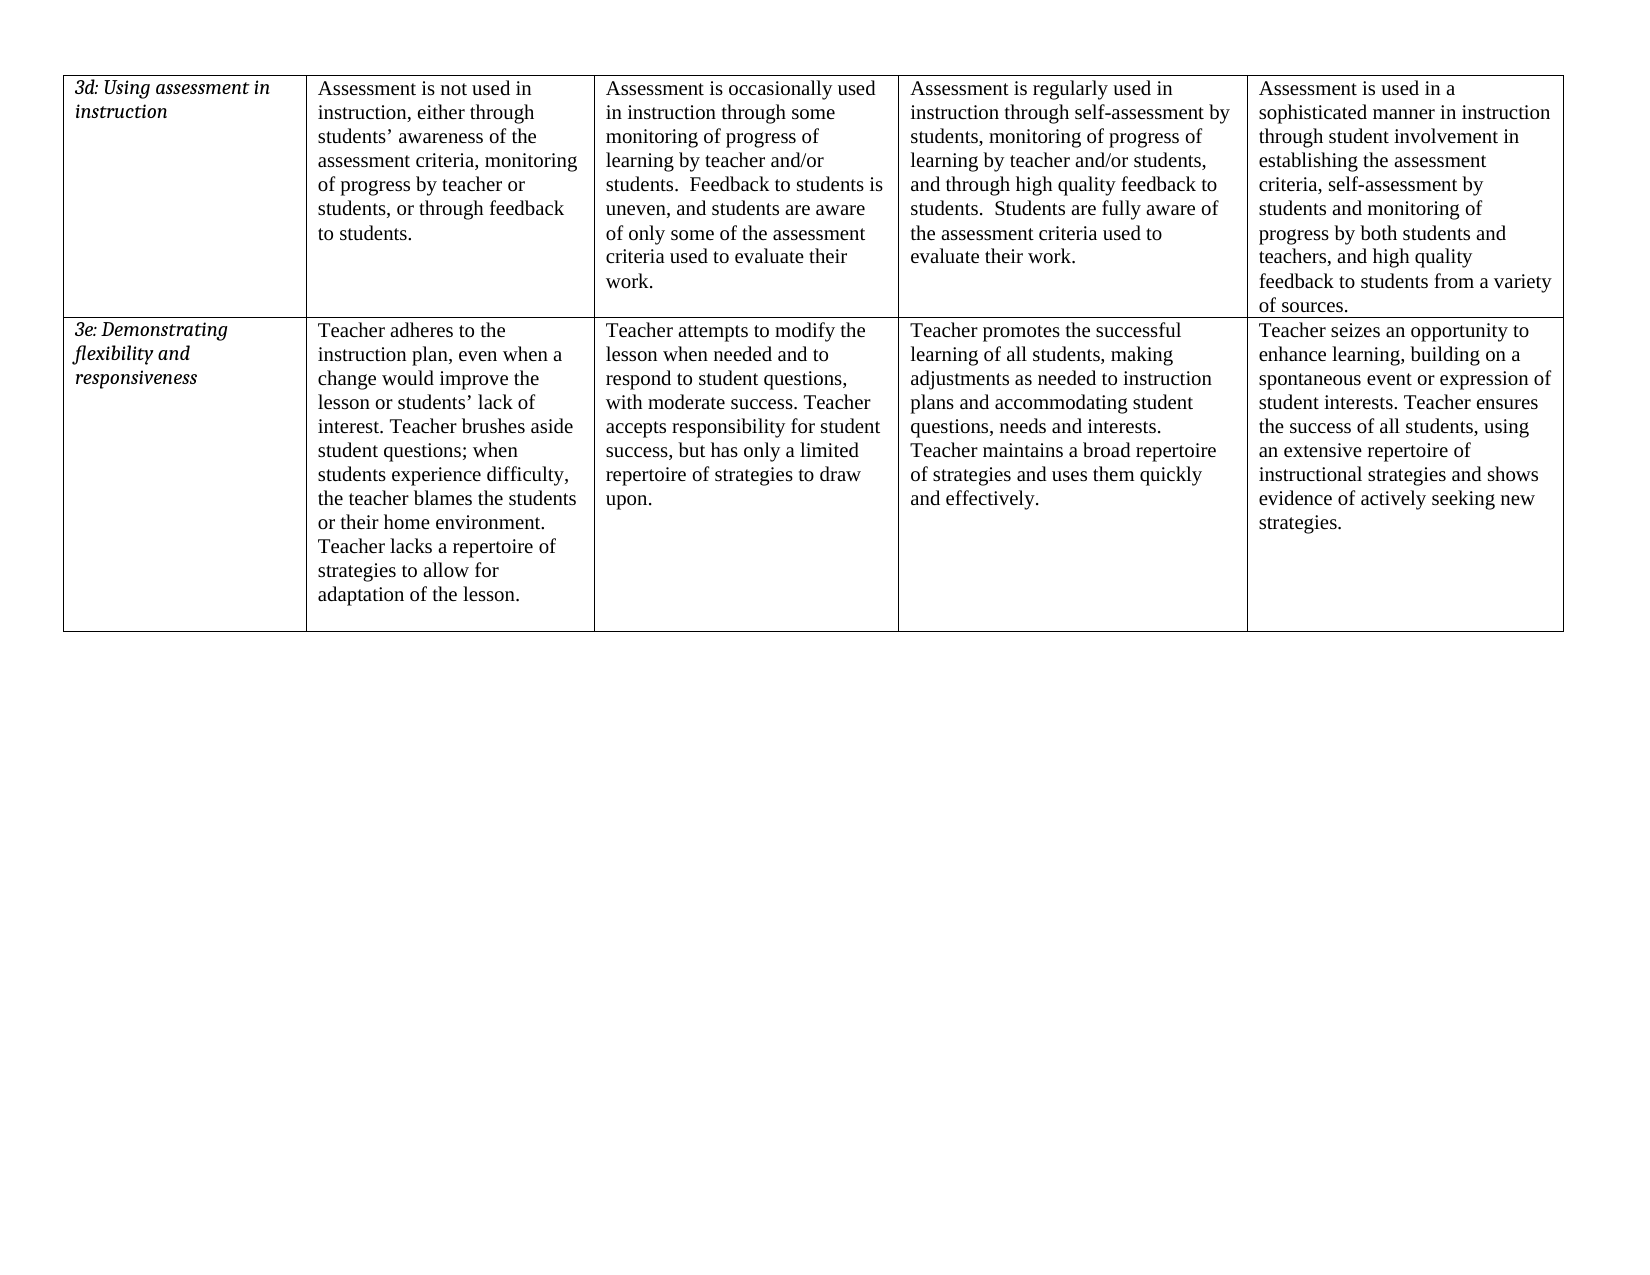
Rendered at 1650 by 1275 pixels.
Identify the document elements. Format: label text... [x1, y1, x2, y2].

table_cell Assessment is used in a sophisticated manner in instruction through student involvement in establishing the assessment criteria, self-assessment by students and monitoring of progress by both students and teachers, and high quality feedback to students from a variety of sources. [1248, 76, 1563, 317]
table_cell Teacher adheres to the instruction plan, even when a change would improve the lesson or students’ lack of interest. Teacher brushes aside student questions; when students experience difficulty, the teacher blames the students or their home environment. Teacher lacks a repertoire of strategies to allow for adaptation of the lesson. [307, 318, 594, 631]
table_cell Teacher attempts to modify the lesson when needed and to respond to student questions, with moderate success. Teacher accepts responsibility for student success, but has only a limited repertoire of strategies to draw upon. [595, 318, 898, 631]
table_cell 3e: Demonstrating flexibility and responsiveness [64, 318, 306, 631]
table_cell Teacher promotes the successful learning of all students, making adjustments as needed to instruction plans and accommodating student questions, needs and interests. Teacher maintains a broad repertoire of strategies and uses them quickly and effectively. [899, 318, 1247, 631]
table_cell 3d: Using assessment in instruction [64, 76, 306, 317]
table_cell Teacher seizes an opportunity to enhance learning, building on a spontaneous event or expression of student interests. Teacher ensures the success of all students, using an extensive repertoire of instructional strategies and shows evidence of actively seeking new strategies. [1248, 318, 1563, 631]
table_cell Assessment is occasionally used in instruction through some monitoring of progress of learning by teacher and/or students. Feedback to students is uneven, and students are aware of only some of the assessment criteria used to evaluate their work. [595, 76, 898, 317]
table_cell Assessment is regularly used in instruction through self-assessment by students, monitoring of progress of learning by teacher and/or students, and through high quality feedback to students. Students are fully aware of the assessment criteria used to evaluate their work. [899, 76, 1247, 317]
table_cell Assessment is not used in instruction, either through students’ awareness of the assessment criteria, monitoring of progress by teacher or students, or through feedback to students. [307, 76, 594, 317]
